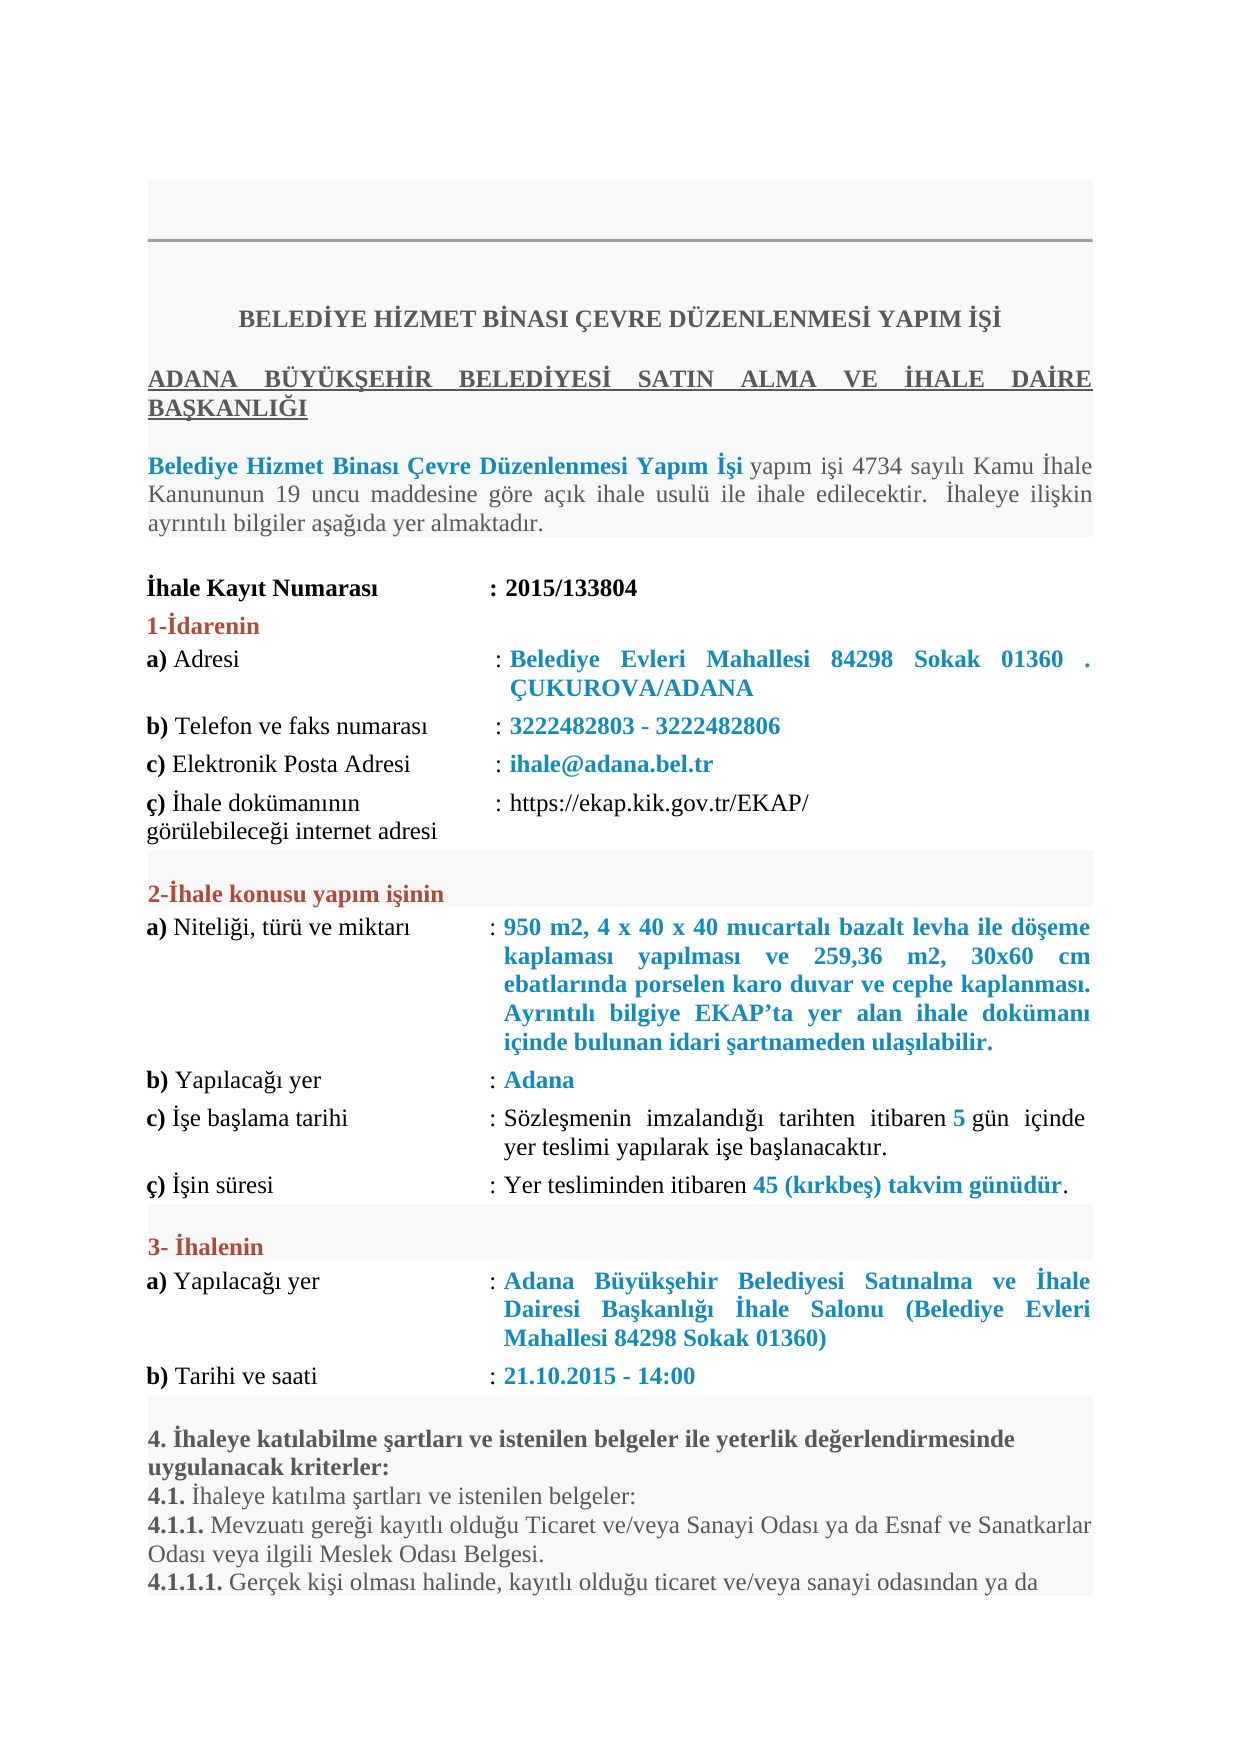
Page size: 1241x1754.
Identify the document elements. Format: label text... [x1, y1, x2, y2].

text BELEDİYE HİZMET BİNASI ÇEVRE DÜZENLENMESİ YAPIM İŞİ [148, 304, 1093, 333]
table_cell Belediye Evleri Mahallesi 84298 Sokak 01360 . ÇUKUROVA/ADANA [510, 640, 1091, 707]
table_header a) Yapılacağı yer [146, 1261, 484, 1357]
table_cell : [490, 783, 509, 850]
table_cell : [484, 1061, 504, 1099]
table_cell : [490, 745, 509, 783]
table_header İhale Kayıt Numarası [146, 568, 484, 606]
table_header : [484, 1261, 504, 1357]
table_header Adana Büyükşehir Belediyesi Satınalma ve İhale Dairesi Başkanlığı İhale Salonu (Belediye Evleri Mahallesi 84298 Sokak 01360) [504, 1261, 1091, 1357]
text 3- İhalenin [148, 1204, 1093, 1261]
text ADANA BÜYÜKŞEHİR BELEDİYESİ SATIN ALMA VE İHALE DAİRE BAŞKANLIĞI Belediye Hizmet Binası Çevre Düzenlenmesi Yapım İşi yapım işi 4734 sayılı Kamu İhale Kanununun 19 uncu maddesine göre açık ihale usulü ile ihale edilecektir. İhaleye ilişkin ayrıntılı bilgiler aşağıda yer almaktadır. [148, 391, 1093, 537]
table_header 950 m2, 4 x 40 x 40 mucartalı bazalt levha ile döşeme kaplaması yapılması ve 259,36 m2, 30x60 cm ebatlarında porselen karo duvar ve cephe kaplanması. Ayrıntılı bilgiye EKAP’ta yer alan ihale dokümanı içinde bulunan idari şartnameden ulaşılabilir. [504, 908, 1091, 1061]
table_header 1-İdarenin [146, 606, 1091, 640]
text ADANA BÜYÜKŞEHİR BELEDİYESİ SATIN ALMA VE İHALE DAİRE BAŞKANLIĞI Belediye Hizmet Binası Çevre Düzenlenmesi Yapım İşi yapım işi 4734 sayılı Kamu İhale Kanununun 19 uncu maddesine göre açık ihale usulü ile ihale edilecektir. İhaleye ilişkin ayrıntılı bilgiler aşağıda yer almaktadır. [148, 364, 1093, 389]
table_cell : [484, 1166, 504, 1204]
table_cell c) Elektronik Posta Adresi [146, 745, 490, 783]
table_header : [484, 908, 504, 1061]
table_header a) Niteliği, türü ve miktarı [146, 908, 484, 1061]
table_cell Yer tesliminden itibaren 45 (kırkbeş) takvim günüdür. [504, 1166, 1091, 1204]
table_cell 21.10.2015 - 14:00 [504, 1357, 1091, 1395]
table_header : [484, 568, 505, 606]
table_cell Sözleşmenin imzalandığı tarihten itibaren 5 gün içinde yer teslimi yapılarak işe başlanacaktır. [504, 1099, 1091, 1166]
text 2-İhale konusu yapım işinin [148, 850, 1093, 907]
table_cell c) İşe başlama tarihi [146, 1099, 484, 1166]
table_cell ç) İşin süresi [146, 1166, 484, 1204]
table_cell : [484, 1099, 504, 1166]
table_cell 3222482803 - 3222482806 [510, 707, 1091, 745]
table_cell https://ekap.kik.gov.tr/EKAP/ [510, 783, 1091, 850]
table_cell b) Telefon ve faks numarası [146, 707, 490, 745]
table_cell : [484, 1357, 504, 1395]
table_cell ç) İhale dokümanının görülebileceği internet adresi [146, 783, 490, 850]
table_cell b) Yapılacağı yer [146, 1061, 484, 1099]
table_cell a) Adresi [146, 640, 490, 707]
table_header 2015/133804 [505, 568, 1091, 606]
table_cell Adana [504, 1061, 1091, 1099]
table_cell b) Tarihi ve saati [146, 1357, 484, 1395]
table_cell : [490, 707, 509, 745]
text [148, 1395, 1093, 1596]
table_cell : [490, 640, 509, 707]
table_cell ihale@adana.bel.tr [510, 745, 1091, 783]
